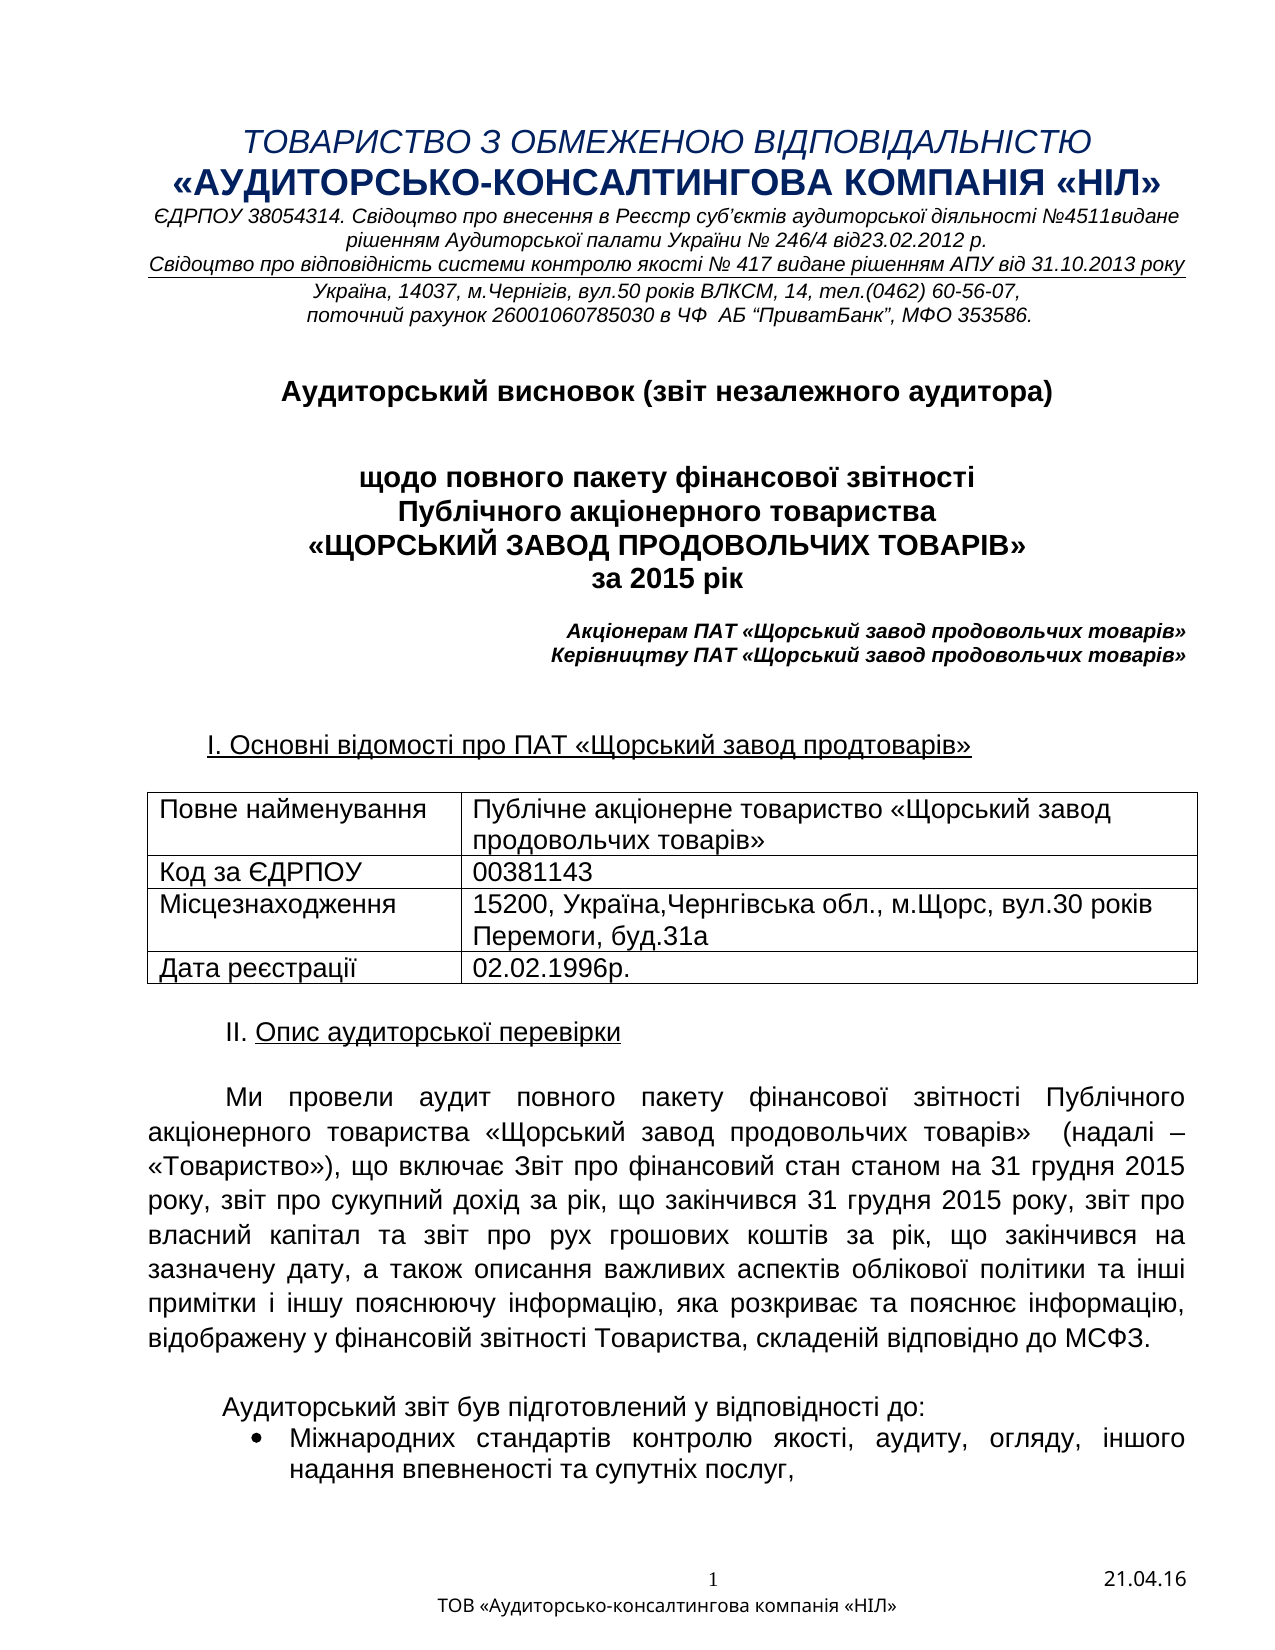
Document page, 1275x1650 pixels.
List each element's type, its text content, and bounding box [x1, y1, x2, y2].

text поточний рахунок 26001060785030 в ЧФ АБ “ПриватБанк”, МФО 353586. [148, 302, 1186, 326]
text Керівництву ПАТ «Щорський завод продовольчих товарів» [148, 643, 1186, 667]
text Аудиторський звіт був підготовлений у відповідності до: [148, 1391, 1186, 1422]
text Публічного акціонерного товариства [148, 494, 1186, 528]
subtitle Аудиторський висновок (звіт незалежного аудитора) [148, 374, 1186, 408]
list Міжнародних стандартів контролю якості, аудиту, огляду, іншого надання впевненості та супутніх послуг, [252, 1422, 1186, 1484]
table_cell Дата реєстрації [148, 952, 461, 983]
table_cell 15200, Україна,Чернгівська обл., м.Щорс, вул.30 років Перемоги, буд.31а [462, 889, 1197, 951]
text ІІ. Опис аудиторської перевірки [148, 1016, 1186, 1047]
text щодо повного пакету фінансової звітності [148, 461, 1186, 494]
table_header Публічне акціонерне товариство «Щорський завод продовольчих товарів» [462, 793, 1197, 855]
table_cell Код за ЄДРПОУ [148, 856, 461, 887]
table_cell 00381143 [462, 856, 1197, 887]
text I. Основні відомості про ПАТ «Щорський завод продтоварів» [148, 729, 1186, 760]
subtitle «АУДИТОРСЬКО-КОНСАЛТИНГОВА КОМПАНІЯ «НІЛ» [148, 160, 1186, 203]
subtitle Акціонерам ПАТ «Щорський завод продовольчих товарів» [148, 619, 1186, 643]
text Україна, .Чернігів, вул.50 років ВЛКСМ, 14, тел.(0462) 60-56-07, [148, 278, 1186, 302]
text Свідоцтво про відповідність системи контролю якості № 417 видане рішенням АПУ від 31.10.2013 року [148, 251, 1186, 277]
text ЄДРПОУ 38054314. Свідоцтво про внесення в Реєстр суб’єктів аудиторської діяльності №4511видане рішенням Аудиторської палати України № 246/4 від23.02.2012 р. [148, 203, 1186, 251]
text за 2015 рік [148, 561, 1186, 595]
subtitle ТОВАРИСТВО З ОБМЕЖЕНОЮ ВІДПОВІДАЛЬНІСТЮ [148, 122, 1186, 160]
text Ми провели аудит повного пакету фінансової звітності Публічного акціонерного товариства «Щорський завод продовольчих товарів» (надалі – «Товариство»), що включає Звіт про фінансовий стан станом на 31 грудня 2015 року, звіт про сукупний дохід за рік, що закінчився 31 грудня 2015 року, звіт про власний капітал та звіт про рух грошових коштів за рік, що закінчився на зазначену дату, а також описання важливих аспектів облікової політики та інші примітки і іншу пояснюючу інформацію, яка розкриває та пояснює інформацію, відображену у фінансовій звітності Товариства, складеній відповідно до МСФЗ. [148, 1081, 1186, 1353]
table_cell Місцезнаходження [148, 889, 461, 951]
text «ЩОРСЬКИЙ ЗАВОД ПРОДОВОЛЬЧИХ ТОВАРІВ» [148, 528, 1186, 561]
table_header Повне найменування [148, 793, 461, 855]
table_cell 02.02.1996р. [462, 952, 1197, 983]
